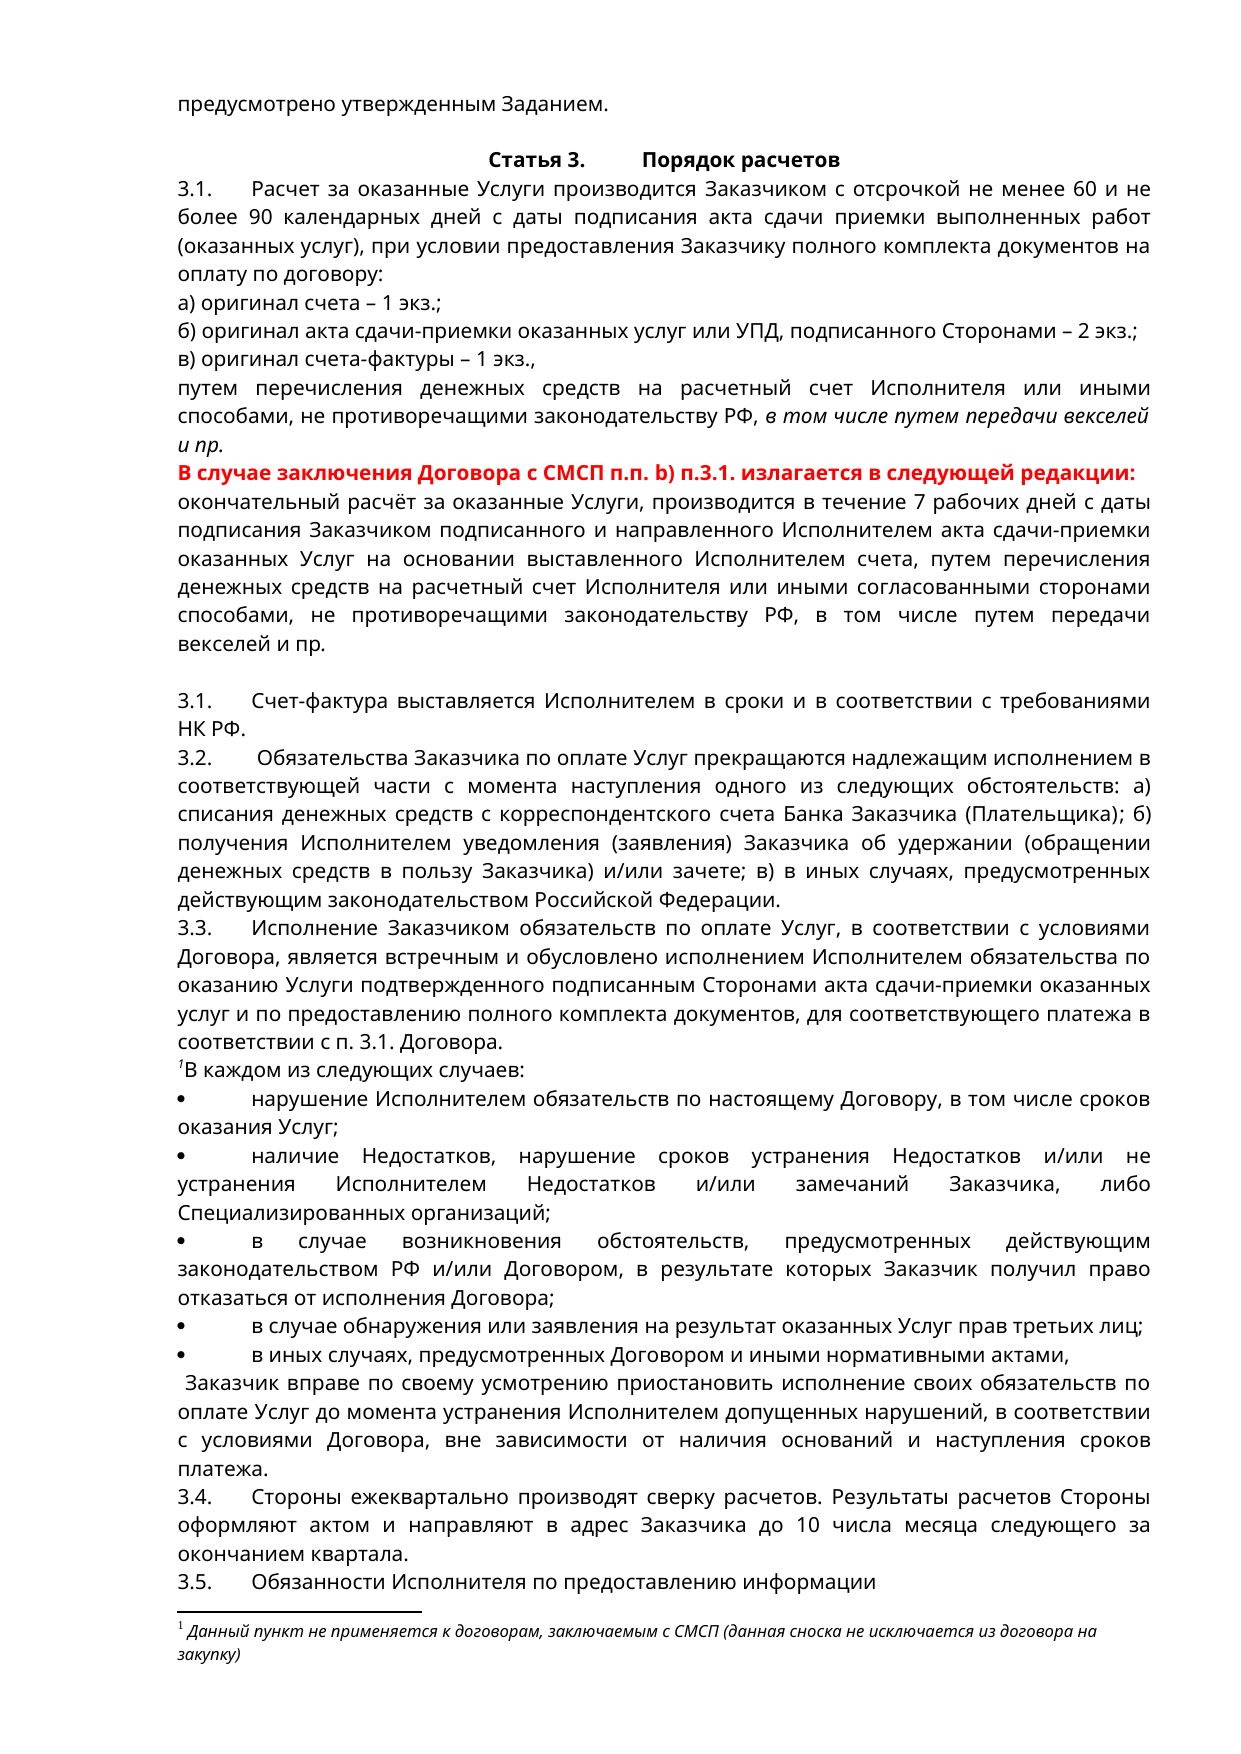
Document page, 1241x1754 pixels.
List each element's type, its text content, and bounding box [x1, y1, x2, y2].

list Заказчик вправе по своему усмотрению приостановить исполнение своих обязательств по оплате Услуг до момента устранения Исполнителем допущенных нарушений, в соответствии с условиями Договора, вне зависимости от наличия оснований и наступления сроков платежа. [177, 1368, 1152, 1482]
list нарушение Исполнителем обязательств по настоящему Договору, в том числе сроков оказания Услуг; [177, 1084, 1152, 1141]
list Расчет за оказанные Услуги производится Заказчиком с отсрочкой не менее 60 и не более 90 календарных дней с даты подписания акта сдачи приемки выполненных работ (оказанных услуг), при условии предоставления Заказчику полного комплекта документов на оплату по договору: [177, 174, 1152, 288]
list В каждом из следующих случаев: [177, 1056, 1152, 1084]
list в случае возникновения обстоятельств, предусмотренных действующим законодательством РФ и/или Договором, в результате которых Заказчик получил право отказаться от исполнения Договора; [177, 1226, 1152, 1311]
list в) оригинал счета-фактуры – 1 экз., [177, 344, 1152, 373]
list Исполнение Заказчиком обязательств по оплате Услуг, в соответствии с условиями Договора, является встречным и обусловлено исполнением Исполнителем обязательства по оказанию Услуги подтвержденного подписанным Сторонами акта сдачи-приемки оказанных услуг и по предоставлению полного комплекта документов, для соответствующего платежа в соответствии с п. 3.1. Договора. [177, 913, 1152, 1056]
list Обязанности Исполнителя по предоставлению информации [177, 1567, 1152, 1596]
list Обязательства Заказчика по оплате Услуг прекращаются надлежащим исполнением в соответствующей части с момента наступления одного из следующих обстоятельств: а) списания денежных средств с корреспондентского счета Банка Заказчика (Плательщика); б) получения Исполнителем уведомления (заявления) Заказчика об удержании (обращении денежных средств в пользу Заказчика) и/или зачете; в) в иных случаях, предусмотренных действующим законодательством Российской Федерации. [177, 743, 1152, 913]
list путем перечисления денежных средств на расчетный счет Исполнителя или иными способами, не противоречащими законодательству РФ, в том числе путем передачи векселей и пр. [177, 373, 1152, 458]
list в иных случаях, предусмотренных Договором и иными нормативными актами, [177, 1340, 1152, 1368]
list а) оригинал счета – 1 экз.; [177, 288, 1152, 316]
list в случае обнаружения или заявления на результат оказанных Услуг прав третьих лиц; [177, 1311, 1152, 1340]
list б) оригинал акта сдачи-приемки оказанных услуг или УПД, подписанного Сторонами – 2 экз.; [177, 316, 1152, 344]
subtitle Порядок расчетов [177, 146, 1152, 174]
list Стороны ежеквартально производят сверку расчетов. Результаты расчетов Стороны оформляют актом и направляют в адрес Заказчика до 10 числа месяца следующего за окончанием квартала. [177, 1482, 1152, 1567]
list В случае заключения Договора с СМСП п.п. b) п.3.1. излагается в следующей редакции: [177, 458, 1152, 487]
list наличие Недостатков, нарушение сроков устранения Недостатков и/или не устранения Исполнителем Недостатков и/или замечаний Заказчика, либо Специализированных организаций; [177, 1141, 1152, 1226]
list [177, 89, 1152, 117]
list окончательный расчёт за оказанные Услуги, производится в течение 7 рабочих дней с даты подписания Заказчиком подписанного и направленного Исполнителем акта сдачи-приемки оказанных Услуг на основании выставленного Исполнителем счета, путем перечисления денежных средств на расчетный счет Исполнителя или иными согласованными сторонами способами, не противоречащими законодательству РФ, в том числе путем передачи векселей и пр. [177, 487, 1152, 657]
list Счет-фактура выставляется Исполнителем в сроки и в соответствии с требованиями НК РФ. [177, 686, 1152, 743]
